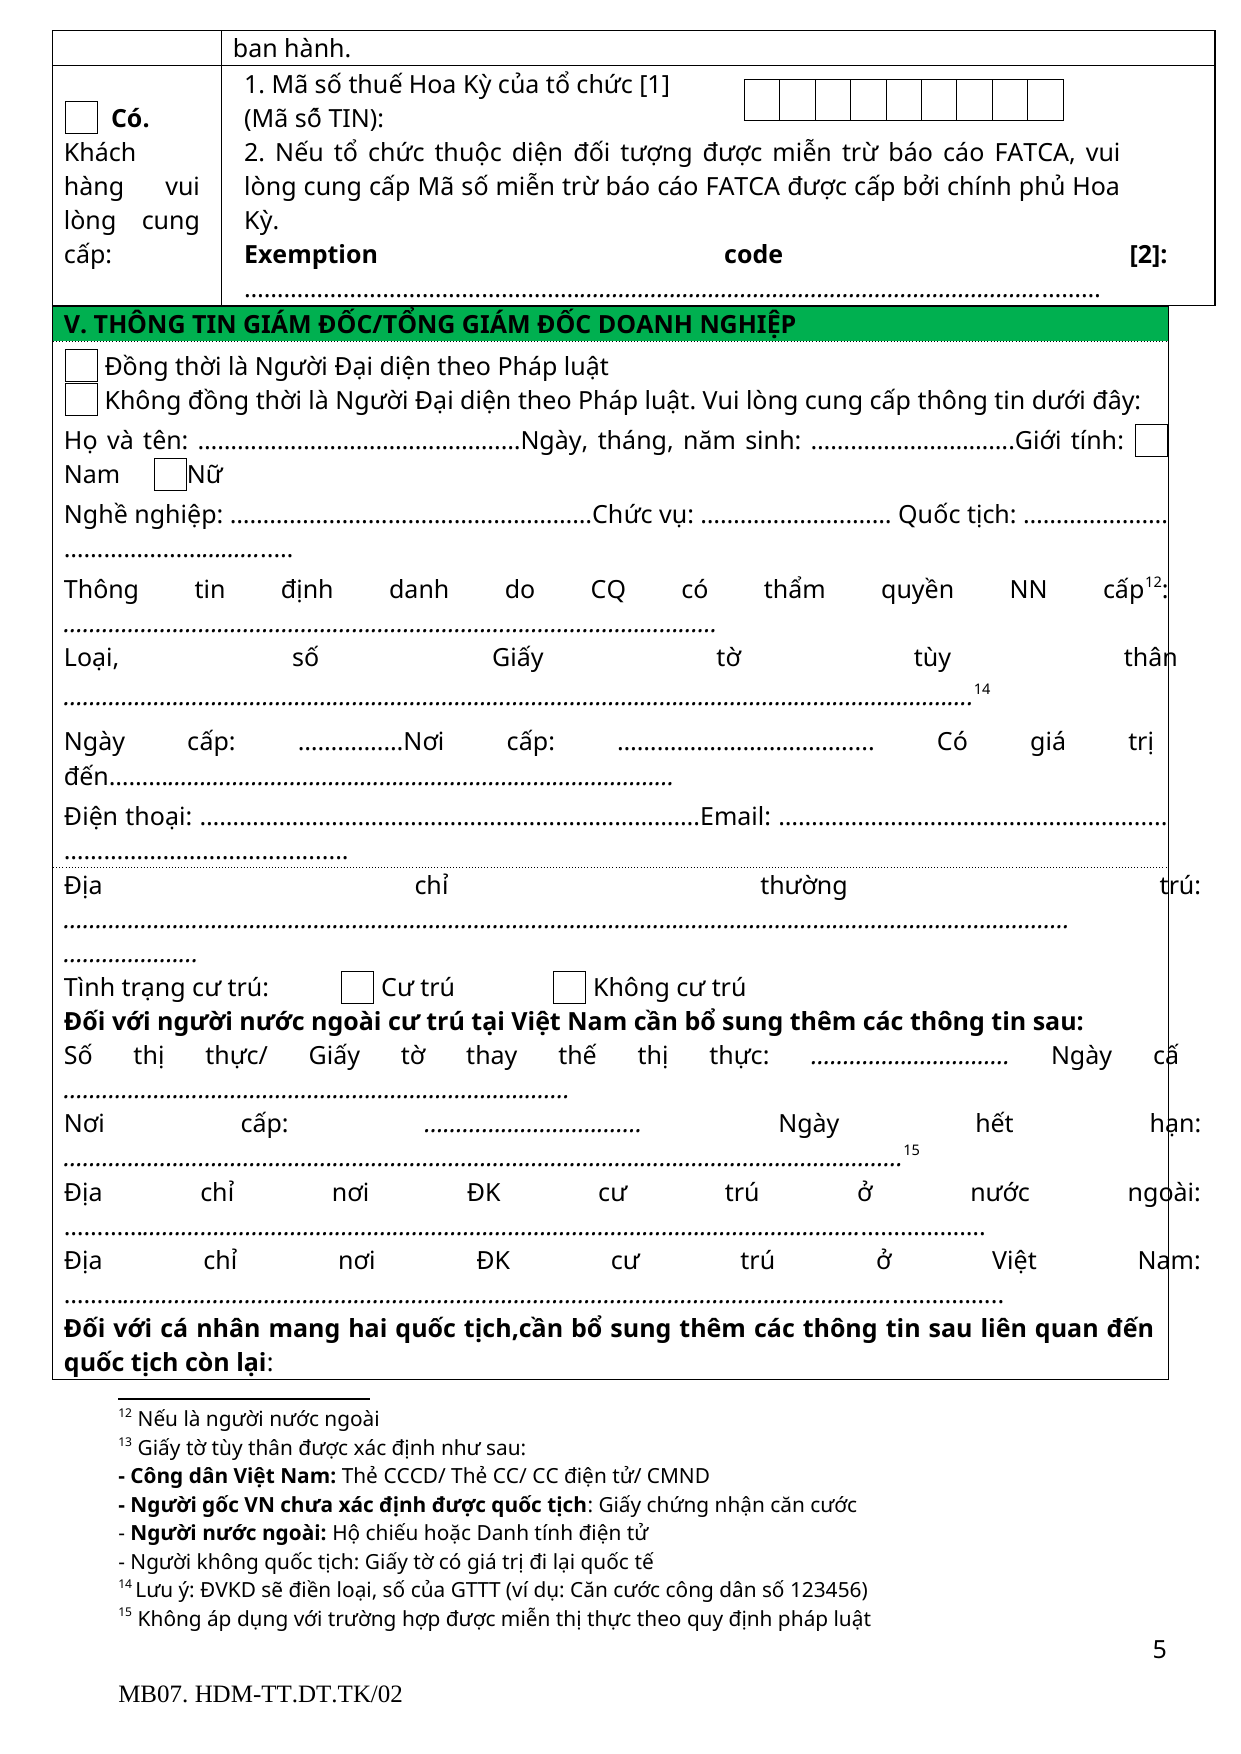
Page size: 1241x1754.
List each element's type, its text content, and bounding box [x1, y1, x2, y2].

table_cell Có. Khách hàng vui lòng cung cấp: [53, 66, 221, 305]
table_cell Đồng thời là Người Đại diện theo Pháp luật Không đồng thời là Người Đại diện theo Pháp luật. Vui lòng cung cấp thông tin dưới đây: Họ và tên: ……………………………………….…Ngày, tháng, năm sinh: ………………………….Giới tính: Nam Nữ Nghề nghiệp: …………………………….…………………Chức vụ: …………………..…… Quốc tịch: ………………….…………………………..… Thông tin định danh do CQ có thẩm quyền NN cấp:………………………………………………………………………………………… Loại, số Giấy tờ tùy thân: ……………………………………………………………………………………………………………………………. Ngày cấp: ………….…Nơi cấp: ………….…………………..... Có giá trị đến………………………………………………………………………….… Điện thoại: ………………………………………………………………….Email: ……………………………………………….....…………………………............. [53, 341, 1168, 867]
table_cell [222, 66, 1214, 305]
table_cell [53, 867, 1168, 1378]
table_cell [222, 31, 1214, 65]
table_header V. THÔNG TIN GIÁM ĐỐC/TỔNG GIÁM ĐỐC DOANH NGHIỆP [53, 307, 1168, 341]
